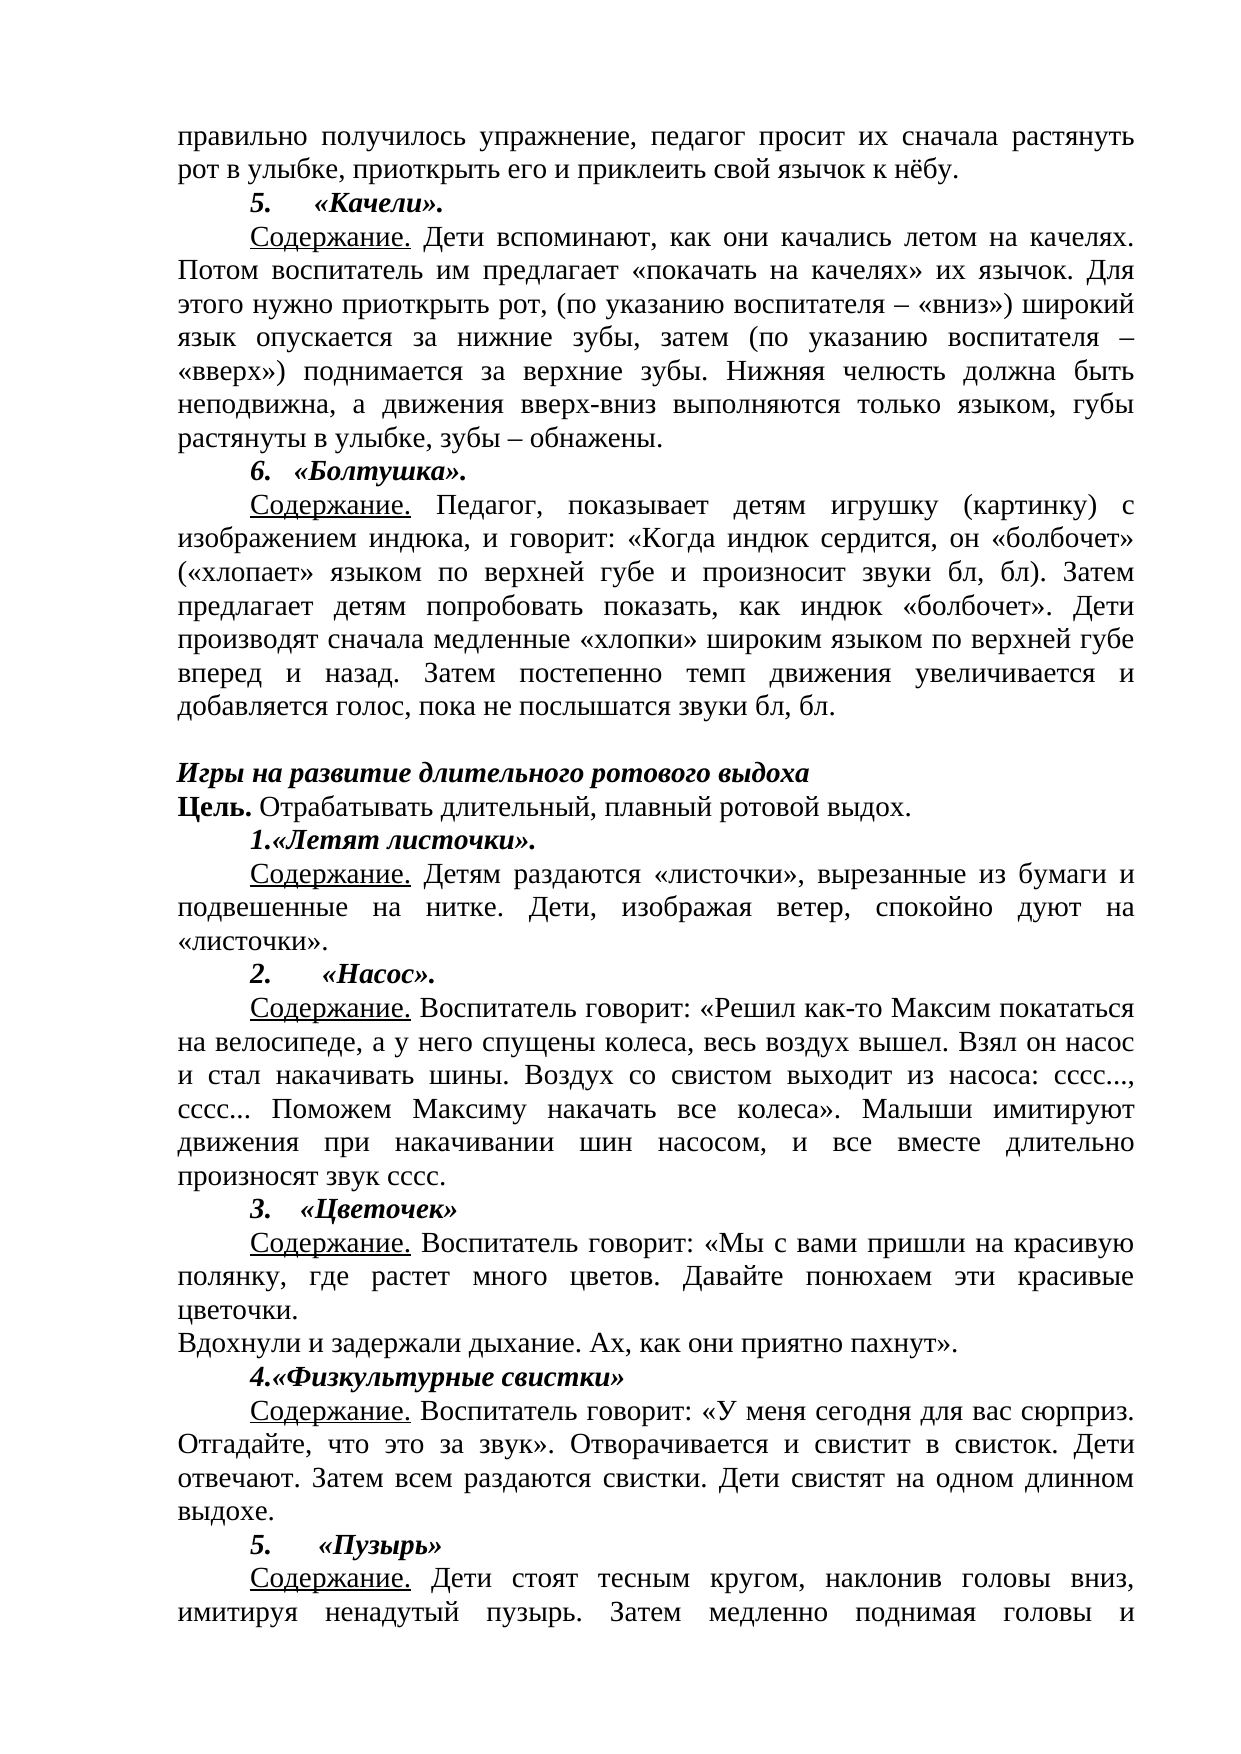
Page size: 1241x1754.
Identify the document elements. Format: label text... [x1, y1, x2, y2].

text Содержание. Педагог, показывает детям игрушку (картинку) с изображением индюка, и говорит: «Когда индюк сердится, он «болбочет» («хлопает» языком по верхней губе и произносит звуки бл, бл). Затем предлагает детям попробовать показать, как индюк «болбочет». Дети производят сначала медленные «хлопки» широким языком по верхней губе вперед и назад. Затем постепенно темп движения увеличивается и добавляется голос, пока не послышатся звуки бл, бл. [177, 487, 1135, 722]
text Игры на развитие длительного ротового выдоха [176, 755, 1152, 789]
list «Болтушка». [177, 453, 1152, 487]
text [177, 1560, 1135, 1627]
text Содержание. Воспитатель говорит: «Решил как-то Максим покататься на велосипеде, а у него спущены колеса, весь воздух вышел. Взял он насос и стал накачивать шины. Воздух со свистом выходит из насоса: сссс..., сссс... Поможем Максиму накачать все колеса». Малыши имитируют движения при накачивании шин насосом, и все вместе длительно произносят звук сссс. [177, 990, 1135, 1191]
list «Летят листочки». [177, 822, 1152, 856]
text Содержание. Детям раздаются «листочки», вырезанные из бумаги и подвешенные на нитке. Дети, изображая ветер, спокойно дуют на «листочки». [177, 856, 1135, 957]
list «Физкультурные свистки» [177, 1359, 1152, 1393]
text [177, 118, 1135, 185]
text Содержание. Воспитатель говорит: «У меня сегодня для вас сюрприз. Отгадайте, что это за звук». Отворачивается и свистит в свисток. Дети отвечают. Затем всем раздаются свистки. Дети свистят на одном длинном выдохе. [177, 1393, 1135, 1527]
text Цель. Отрабатывать длительный, плавный ротовой выдох. [177, 789, 1135, 822]
list «Цветочек» [177, 1191, 1152, 1225]
text Содержание. Дети вспоминают, как они качались летом на качелях. Потом воспитатель им предлагает «покачать на качелях» их язычок. Для этого нужно приоткрыть рот, (по указанию воспитателя – «вниз») широкий язык опускается за нижние зубы, затем (по указанию воспитателя – «вверх») поднимается за верхние зубы. Нижняя челюсть должна быть неподвижна, а движения вверх-вниз выполняются только языком, губы растянуты в улыбке, зубы – обнажены. [177, 219, 1135, 453]
text Вдохнули и задержали дыхание. Ах, как они приятно пахнут». [177, 1326, 1135, 1359]
list «Насос». [177, 957, 1152, 990]
list «Качели». [177, 185, 1152, 219]
text Содержание. Воспитатель говорит: «Мы с вами пришли на красивую полянку, где растет много цветов. Давайте понюхаем эти красивые цветочки. [177, 1225, 1135, 1326]
list «Пузырь» [177, 1527, 1152, 1560]
